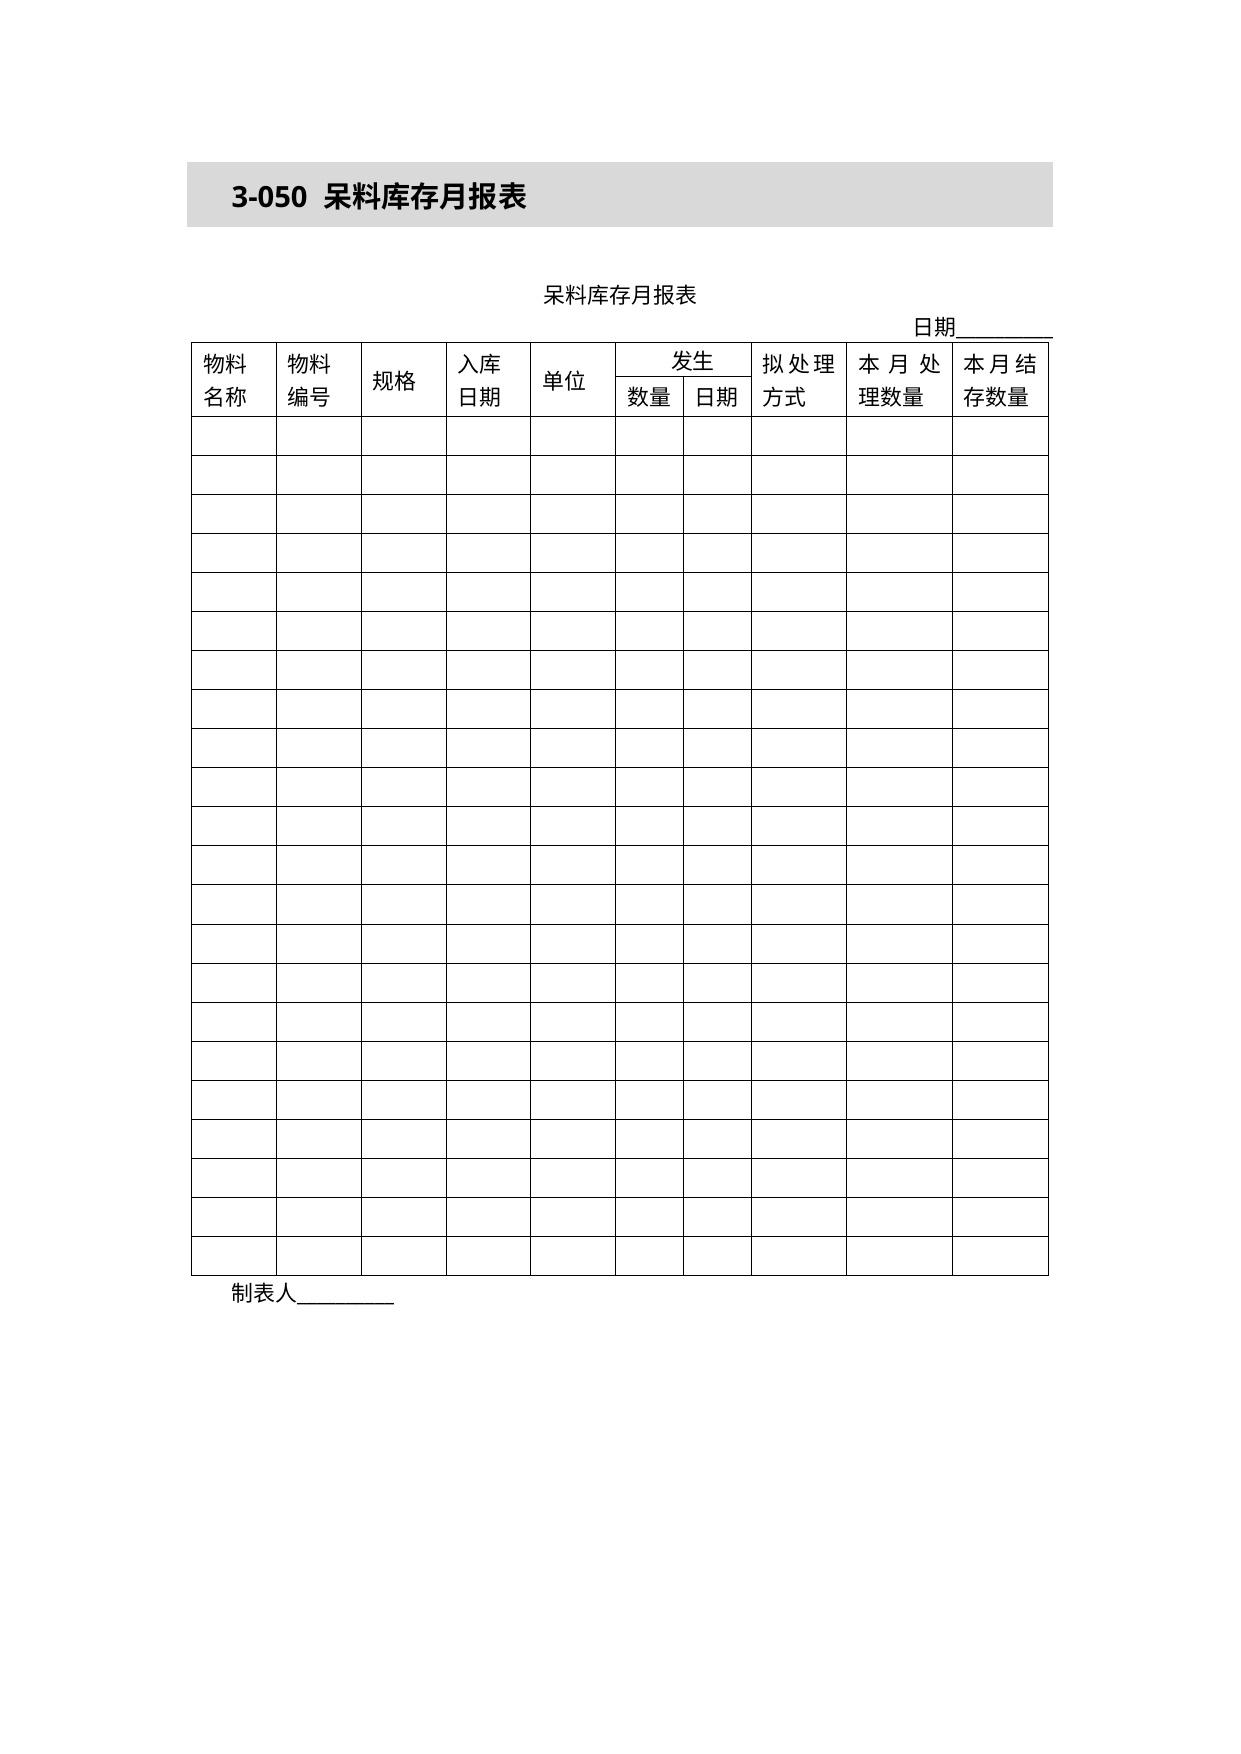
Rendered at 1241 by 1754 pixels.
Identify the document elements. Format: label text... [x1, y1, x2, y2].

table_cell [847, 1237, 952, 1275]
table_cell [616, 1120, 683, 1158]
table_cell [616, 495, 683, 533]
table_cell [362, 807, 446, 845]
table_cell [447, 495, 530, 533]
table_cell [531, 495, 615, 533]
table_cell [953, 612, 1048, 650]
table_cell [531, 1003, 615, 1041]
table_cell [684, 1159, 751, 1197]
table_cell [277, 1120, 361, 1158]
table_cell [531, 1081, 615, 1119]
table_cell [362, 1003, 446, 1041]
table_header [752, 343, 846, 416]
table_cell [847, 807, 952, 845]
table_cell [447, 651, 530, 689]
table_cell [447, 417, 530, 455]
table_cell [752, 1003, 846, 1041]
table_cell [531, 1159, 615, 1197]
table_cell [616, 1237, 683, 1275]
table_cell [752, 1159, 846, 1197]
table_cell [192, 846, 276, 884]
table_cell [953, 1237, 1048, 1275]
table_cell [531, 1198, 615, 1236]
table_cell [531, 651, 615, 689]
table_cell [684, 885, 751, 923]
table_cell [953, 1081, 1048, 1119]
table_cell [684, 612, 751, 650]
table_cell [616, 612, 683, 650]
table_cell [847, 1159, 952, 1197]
subtitle 3-050 呆料库存月报表 [187, 162, 1053, 227]
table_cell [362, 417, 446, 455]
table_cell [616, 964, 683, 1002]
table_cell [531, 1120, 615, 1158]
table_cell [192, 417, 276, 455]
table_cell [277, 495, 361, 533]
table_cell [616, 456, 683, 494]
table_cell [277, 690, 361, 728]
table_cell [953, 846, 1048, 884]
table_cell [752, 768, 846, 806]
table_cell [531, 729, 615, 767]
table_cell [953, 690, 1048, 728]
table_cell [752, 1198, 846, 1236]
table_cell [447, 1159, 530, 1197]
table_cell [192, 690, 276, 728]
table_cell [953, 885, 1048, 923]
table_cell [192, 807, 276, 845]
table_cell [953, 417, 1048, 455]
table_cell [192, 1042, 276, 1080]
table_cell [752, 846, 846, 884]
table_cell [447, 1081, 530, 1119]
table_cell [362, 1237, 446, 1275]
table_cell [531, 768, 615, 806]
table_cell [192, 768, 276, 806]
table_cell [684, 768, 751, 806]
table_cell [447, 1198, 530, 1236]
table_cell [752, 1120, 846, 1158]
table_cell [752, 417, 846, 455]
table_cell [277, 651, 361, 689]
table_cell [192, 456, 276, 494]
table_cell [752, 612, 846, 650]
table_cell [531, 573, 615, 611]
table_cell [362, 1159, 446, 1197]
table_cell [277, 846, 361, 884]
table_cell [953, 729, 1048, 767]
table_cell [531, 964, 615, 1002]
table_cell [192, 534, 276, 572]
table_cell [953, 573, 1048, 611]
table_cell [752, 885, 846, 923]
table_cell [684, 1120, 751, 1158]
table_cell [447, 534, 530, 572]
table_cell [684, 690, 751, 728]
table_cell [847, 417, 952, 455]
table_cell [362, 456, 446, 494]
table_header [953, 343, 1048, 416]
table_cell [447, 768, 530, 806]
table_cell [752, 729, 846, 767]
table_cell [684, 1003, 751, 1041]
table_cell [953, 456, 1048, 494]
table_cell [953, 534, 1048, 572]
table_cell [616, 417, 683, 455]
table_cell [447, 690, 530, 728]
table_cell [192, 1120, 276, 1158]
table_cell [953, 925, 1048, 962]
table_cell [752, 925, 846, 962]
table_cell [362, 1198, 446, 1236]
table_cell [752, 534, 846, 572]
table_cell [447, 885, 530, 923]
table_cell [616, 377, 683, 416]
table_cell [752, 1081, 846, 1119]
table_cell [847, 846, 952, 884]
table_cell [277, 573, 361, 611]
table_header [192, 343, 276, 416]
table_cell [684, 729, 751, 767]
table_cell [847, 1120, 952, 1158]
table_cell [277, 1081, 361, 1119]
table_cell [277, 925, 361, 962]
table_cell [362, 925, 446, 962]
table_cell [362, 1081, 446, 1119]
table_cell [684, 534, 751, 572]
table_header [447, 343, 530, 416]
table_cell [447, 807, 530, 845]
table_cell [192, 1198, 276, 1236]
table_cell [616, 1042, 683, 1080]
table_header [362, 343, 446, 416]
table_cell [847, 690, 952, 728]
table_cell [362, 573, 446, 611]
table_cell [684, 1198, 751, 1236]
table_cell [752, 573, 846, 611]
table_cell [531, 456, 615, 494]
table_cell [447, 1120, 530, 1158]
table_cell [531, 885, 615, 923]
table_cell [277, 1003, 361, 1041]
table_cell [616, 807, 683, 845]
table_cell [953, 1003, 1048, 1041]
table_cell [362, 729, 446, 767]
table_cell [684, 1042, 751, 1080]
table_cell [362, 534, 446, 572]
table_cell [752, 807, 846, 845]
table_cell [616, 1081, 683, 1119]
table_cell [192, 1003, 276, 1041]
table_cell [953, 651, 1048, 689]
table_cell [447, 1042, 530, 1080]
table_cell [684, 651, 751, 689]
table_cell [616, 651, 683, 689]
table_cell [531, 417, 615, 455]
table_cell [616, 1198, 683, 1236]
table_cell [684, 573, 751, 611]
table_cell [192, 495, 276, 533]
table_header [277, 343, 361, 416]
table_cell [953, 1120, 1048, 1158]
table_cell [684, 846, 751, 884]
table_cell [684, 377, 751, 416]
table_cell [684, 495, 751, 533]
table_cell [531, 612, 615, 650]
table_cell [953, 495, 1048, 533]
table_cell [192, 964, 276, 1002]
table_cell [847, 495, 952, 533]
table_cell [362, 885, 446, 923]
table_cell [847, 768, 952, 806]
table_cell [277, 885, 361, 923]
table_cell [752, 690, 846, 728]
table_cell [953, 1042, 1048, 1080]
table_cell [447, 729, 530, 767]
text 制表人__________ [187, 1276, 1053, 1308]
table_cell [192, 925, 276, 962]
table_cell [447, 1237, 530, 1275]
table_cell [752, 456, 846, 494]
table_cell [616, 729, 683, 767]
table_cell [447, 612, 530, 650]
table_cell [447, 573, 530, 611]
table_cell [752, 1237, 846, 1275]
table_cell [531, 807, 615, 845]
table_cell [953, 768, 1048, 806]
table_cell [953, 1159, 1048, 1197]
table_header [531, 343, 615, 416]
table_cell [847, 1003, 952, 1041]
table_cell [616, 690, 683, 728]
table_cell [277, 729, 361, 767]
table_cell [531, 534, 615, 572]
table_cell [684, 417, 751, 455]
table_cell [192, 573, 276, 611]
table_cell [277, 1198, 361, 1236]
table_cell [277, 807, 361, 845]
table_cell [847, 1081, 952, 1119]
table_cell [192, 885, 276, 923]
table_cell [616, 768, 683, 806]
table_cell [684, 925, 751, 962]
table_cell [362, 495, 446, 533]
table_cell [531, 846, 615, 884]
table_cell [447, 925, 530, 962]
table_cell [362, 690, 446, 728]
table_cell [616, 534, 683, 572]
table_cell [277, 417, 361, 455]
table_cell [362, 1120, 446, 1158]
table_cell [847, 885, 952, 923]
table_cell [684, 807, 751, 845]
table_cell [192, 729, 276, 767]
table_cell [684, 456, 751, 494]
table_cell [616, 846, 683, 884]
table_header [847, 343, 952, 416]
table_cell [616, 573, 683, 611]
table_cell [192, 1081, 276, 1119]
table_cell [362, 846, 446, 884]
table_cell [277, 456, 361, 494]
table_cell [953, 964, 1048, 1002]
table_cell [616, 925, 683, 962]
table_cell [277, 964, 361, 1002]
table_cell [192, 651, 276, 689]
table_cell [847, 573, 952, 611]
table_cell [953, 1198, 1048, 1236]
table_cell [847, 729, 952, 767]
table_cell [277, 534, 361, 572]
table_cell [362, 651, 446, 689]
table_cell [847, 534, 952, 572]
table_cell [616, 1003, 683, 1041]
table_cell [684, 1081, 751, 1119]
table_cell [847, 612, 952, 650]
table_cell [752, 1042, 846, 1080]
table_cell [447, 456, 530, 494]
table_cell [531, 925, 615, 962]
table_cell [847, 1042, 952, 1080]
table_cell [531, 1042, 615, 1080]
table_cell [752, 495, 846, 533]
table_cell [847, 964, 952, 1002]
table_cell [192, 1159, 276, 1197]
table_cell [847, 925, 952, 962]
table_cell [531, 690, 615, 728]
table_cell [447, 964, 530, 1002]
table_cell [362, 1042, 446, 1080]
text 呆料库存月报表 [187, 277, 1053, 310]
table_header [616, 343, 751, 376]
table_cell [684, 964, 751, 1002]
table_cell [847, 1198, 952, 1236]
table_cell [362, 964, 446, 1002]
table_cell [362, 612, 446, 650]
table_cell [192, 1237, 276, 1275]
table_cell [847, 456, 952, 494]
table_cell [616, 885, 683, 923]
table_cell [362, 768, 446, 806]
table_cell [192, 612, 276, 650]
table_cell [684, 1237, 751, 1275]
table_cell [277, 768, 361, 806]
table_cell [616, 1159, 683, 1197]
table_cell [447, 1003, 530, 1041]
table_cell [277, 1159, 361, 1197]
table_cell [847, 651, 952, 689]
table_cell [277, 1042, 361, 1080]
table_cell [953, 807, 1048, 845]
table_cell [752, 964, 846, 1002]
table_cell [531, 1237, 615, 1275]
text 日期__________ [187, 310, 1053, 342]
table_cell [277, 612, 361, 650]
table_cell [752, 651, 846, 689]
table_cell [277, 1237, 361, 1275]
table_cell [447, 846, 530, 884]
